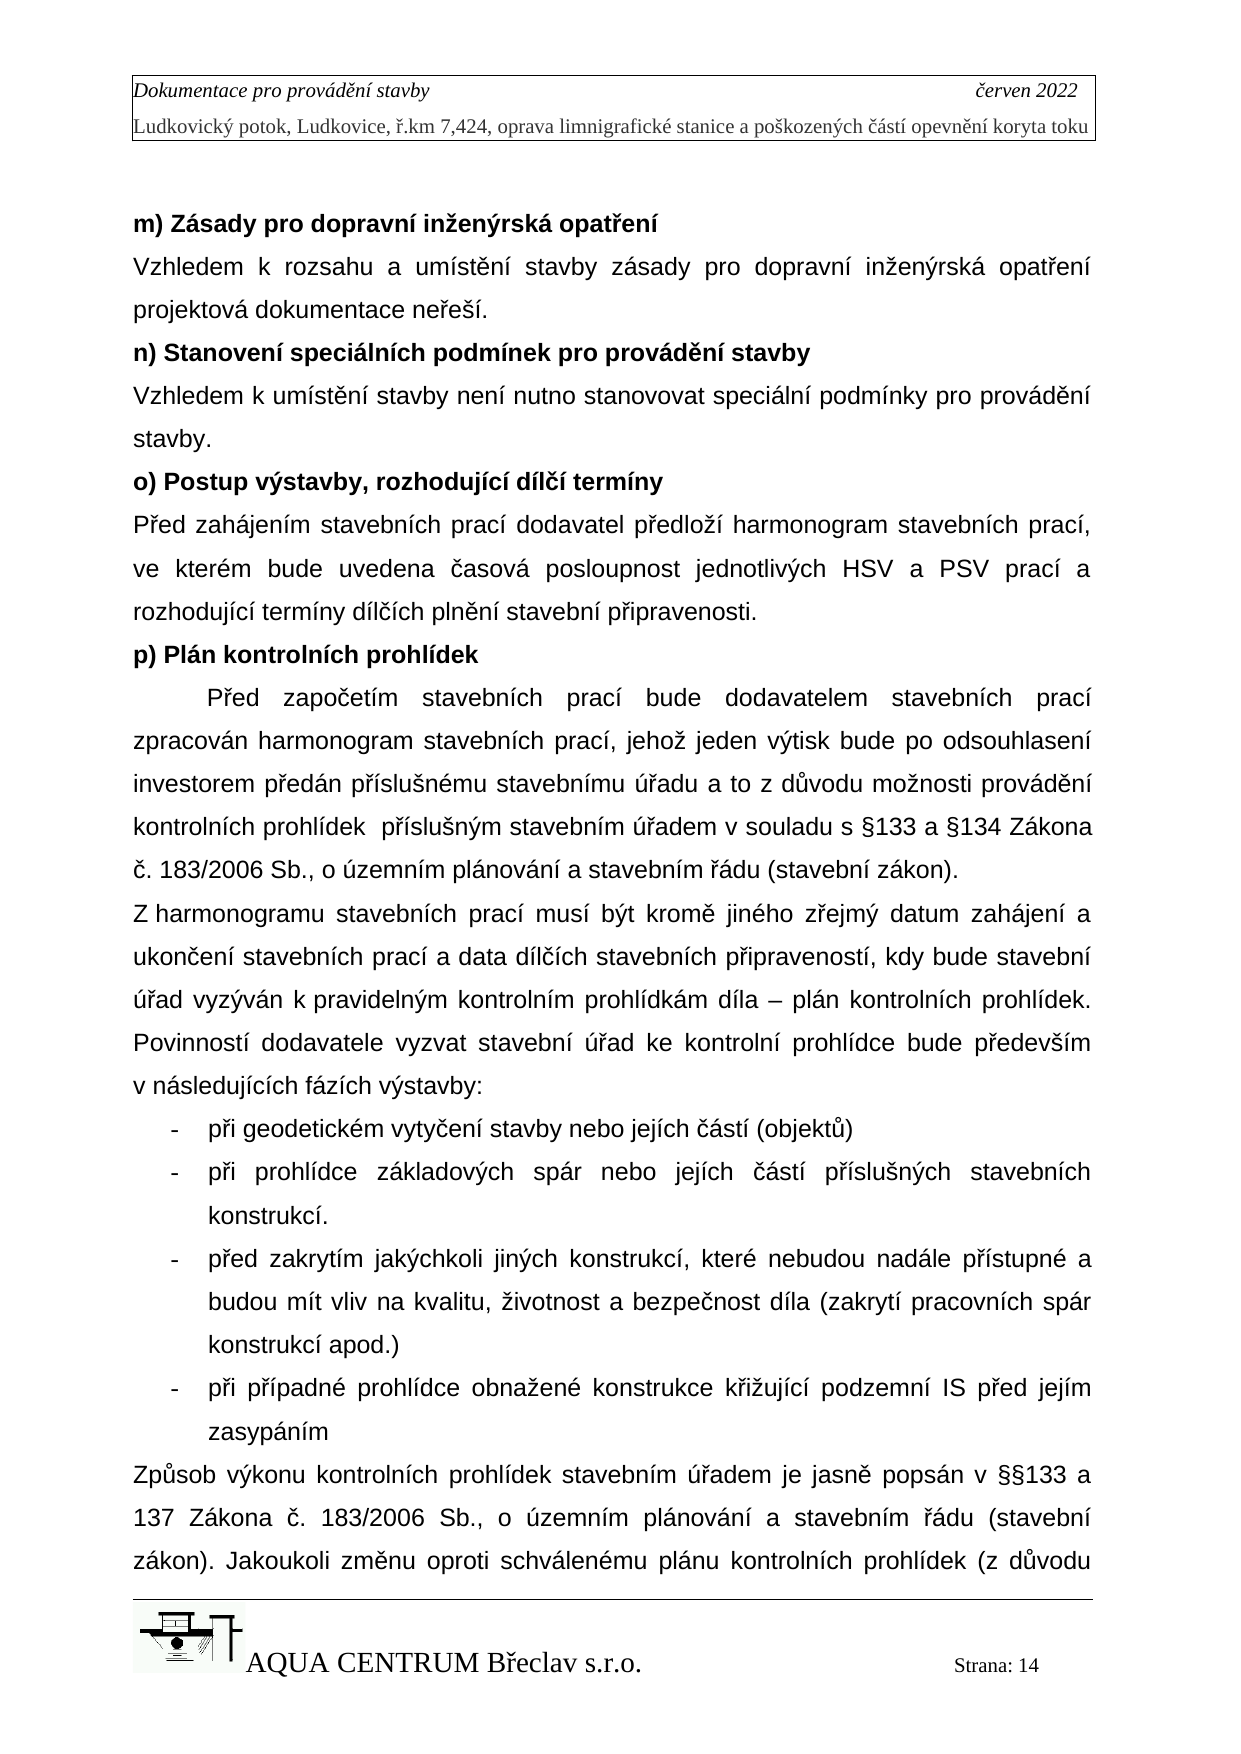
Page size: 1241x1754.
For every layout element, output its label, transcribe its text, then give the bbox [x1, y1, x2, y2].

text Před započetím stavebních prací bude dodavatelem stavebních prací zpracován harmonogram stavebních prací, jehož jeden výtisk bude po odsouhlasení investorem předán příslušnému stavebnímu úřadu a to z důvodu možnosti provádění kontrolních prohlídek příslušným stavebním úřadem v souladu s §133 a §134 Zákona č. 183/2006 Sb., o územním plánování a stavebním řádu (stavební zákon). [133, 683, 1093, 884]
text o) Postup výstavby, rozhodující dílčí termíny [133, 467, 1093, 496]
list při případné prohlídce obnažené konstrukce křižující podzemní IS před jejím zasypáním [170, 1373, 1093, 1445]
text m) Zásady pro dopravní inženýrská opatření [133, 208, 1093, 237]
list při prohlídce základových spár nebo jejích částí příslušných stavebních konstrukcí. [170, 1157, 1093, 1229]
list při geodetickém vytyčení stavby nebo jejích částí (objektů) [170, 1114, 1093, 1143]
text Vzhledem k rozsahu a umístění stavby zásady pro dopravní inženýrská opatření projektová dokumentace neřeší. [133, 252, 1093, 323]
text Vzhledem k umístění stavby není nutno stanovovat speciální podmínky pro provádění stavby. [133, 381, 1093, 453]
text n) Stanovení speciálních podmínek pro provádění stavby [133, 338, 1093, 367]
text p) Plán kontrolních prohlídek [133, 640, 1093, 668]
picture [132, 1602, 246, 1673]
list před zakrytím jakýchkoli jiných konstrukcí, které nebudou nadále přístupné a budou mít vliv na kvalitu, životnost a bezpečnost díla (zakrytí pracovních spár konstrukcí apod.) [170, 1244, 1093, 1359]
text Před zahájením stavebních prací dodavatel předloží harmonogram stavebních prací, ve kterém bude uvedena časová posloupnost jednotlivých HSV a PSV prací a rozhodující termíny dílčích plnění stavební připravenosti. [133, 510, 1093, 625]
text Z harmonogramu stavebních prací musí být kromě jiného zřejmý datum zahájení a ukončení stavebních prací a data dílčích stavebních připraveností, kdy bude stavební úřad vyzýván k pravidelným kontrolním prohlídkám díla – plán kontrolních prohlídek. Povinností dodavatele vyzvat stavební úřad ke kontrolní prohlídce bude především v následujících fázích výstavby: [133, 898, 1093, 1100]
